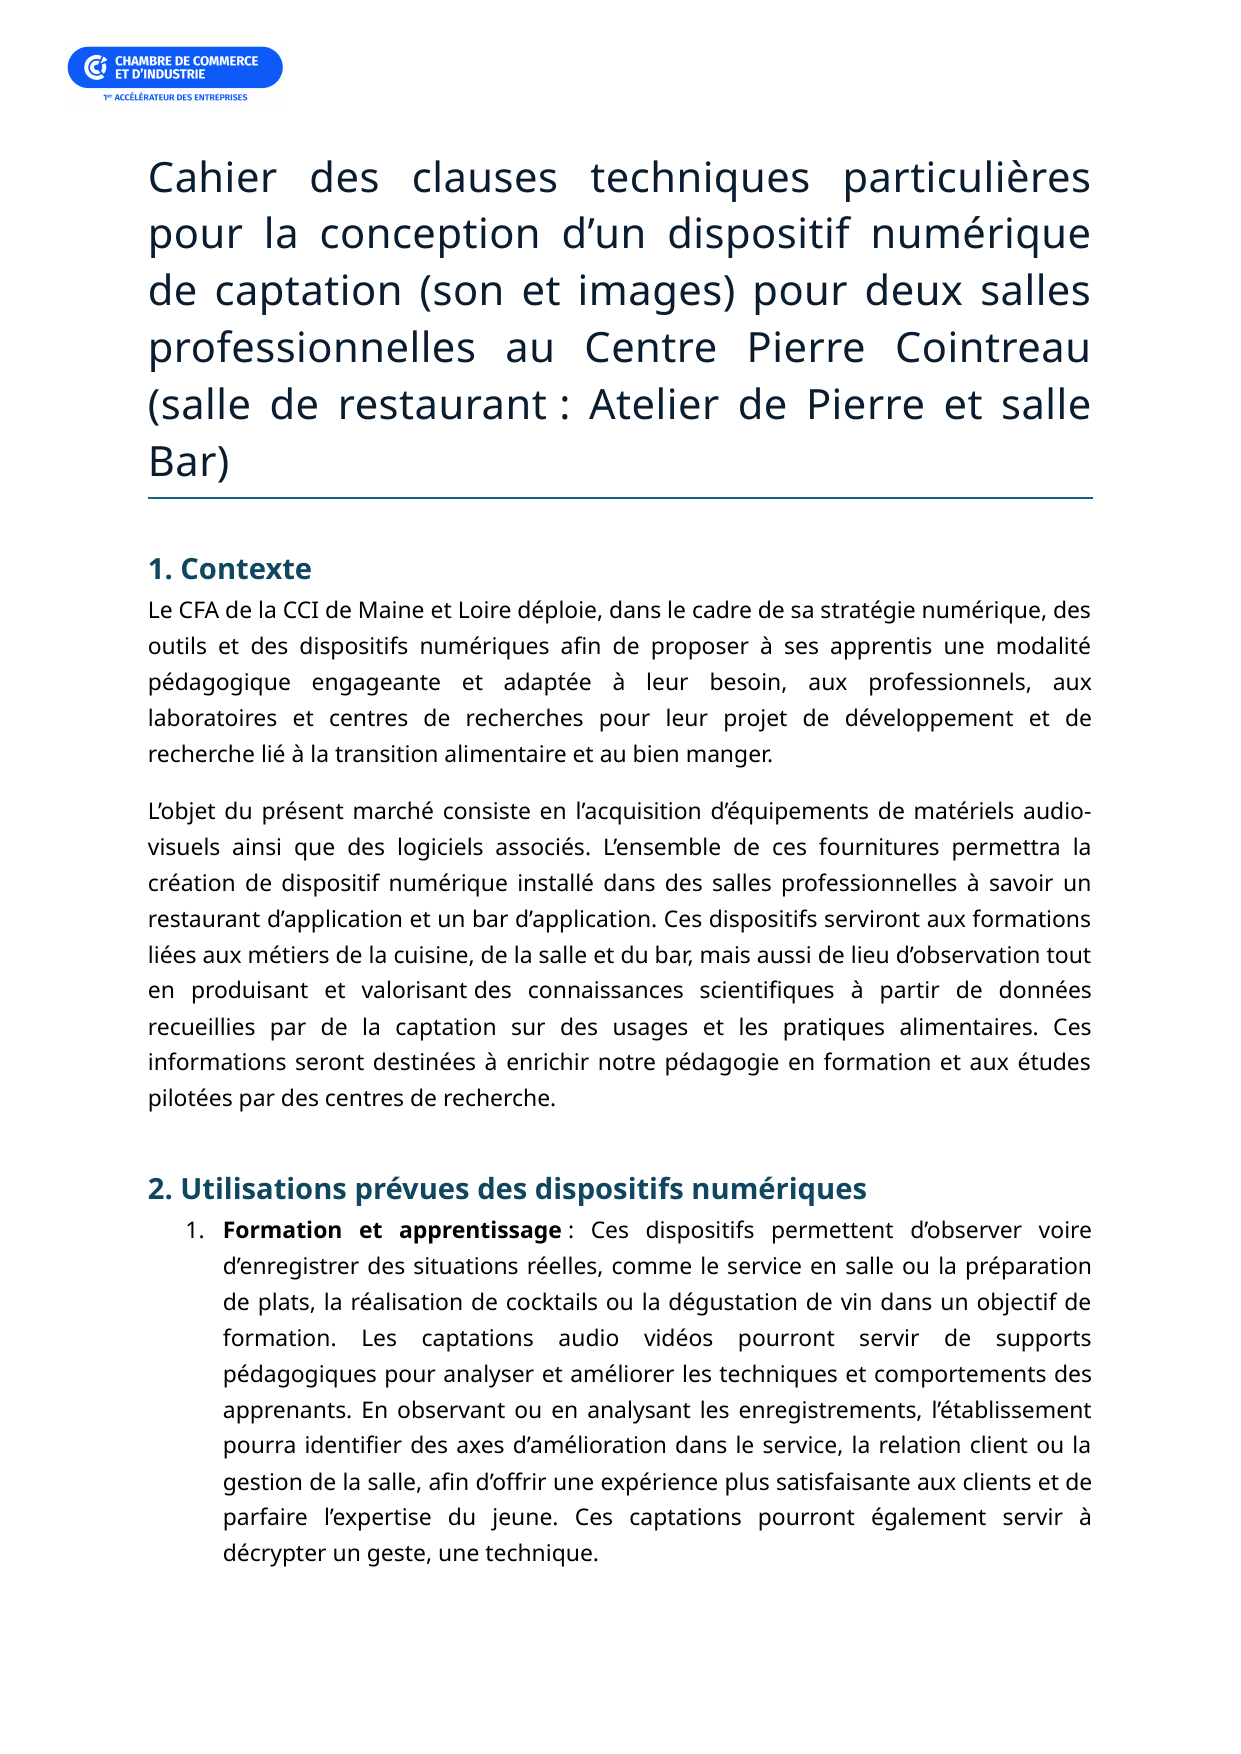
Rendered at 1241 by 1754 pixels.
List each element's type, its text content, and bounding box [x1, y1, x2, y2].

list Formation et apprentissage : Ces dispositifs permettent d’observer voire d’enregistrer des situations réelles, comme le service en salle ou la préparation de plats, la réalisation de cocktails ou la dégustation de vin dans un objectif de formation. Les captations audio vidéos pourront servir de supports pédagogiques pour analyser et améliorer les techniques et comportements des apprenants. En observant ou en analysant les enregistrements, l’établissement pourra identifier des axes d’amélioration dans le service, la relation client ou la gestion de la salle, afin d’offrir une expérience plus satisfaisante aux clients et de parfaire l’expertise du jeune. Ces captations pourront également servir à décrypter un geste, une technique. [185, 1214, 1093, 1568]
subtitle 2. Utilisations prévues des dispositifs numériques [148, 1168, 1093, 1208]
text L’objet du présent marché consiste en l’acquisition d’équipements de matériels audio-visuels ainsi que des logiciels associés. L’ensemble de ces fournitures permettra la création de dispositif numérique installé dans des salles professionnelles à savoir un restaurant d’application et un bar d’application. Ces dispositifs serviront aux formations liées aux métiers de la cuisine, de la salle et du bar, mais aussi de lieu d’observation tout en produisant et valorisant des connaissances scientifiques à partir de données recueillies par de la captation sur des usages et les pratiques alimentaires. Ces informations seront destinées à enrichir notre pédagogie en formation et aux études pilotées par des centres de recherche. [148, 795, 1093, 1113]
text Le CFA de la CCI de Maine et Loire déploie, dans le cadre de sa stratégie numérique, des outils et des dispositifs numériques afin de proposer à ses apprentis une modalité pédagogique engageante et adaptée à leur besoin, aux professionnels, aux laboratoires et centres de recherches pour leur projet de développement et de recherche lié à la transition alimentaire et au bien manger. [148, 594, 1093, 769]
picture [63, 42, 288, 107]
subtitle 1. Contexte [148, 549, 1093, 588]
title Cahier des clauses techniques particulières pour la conception d’un dispositif numérique de captation (son et images) pour deux salles professionnelles au Centre Pierre Cointreau (salle de restaurant : Atelier de Pierre et salle Bar) [148, 148, 1093, 497]
